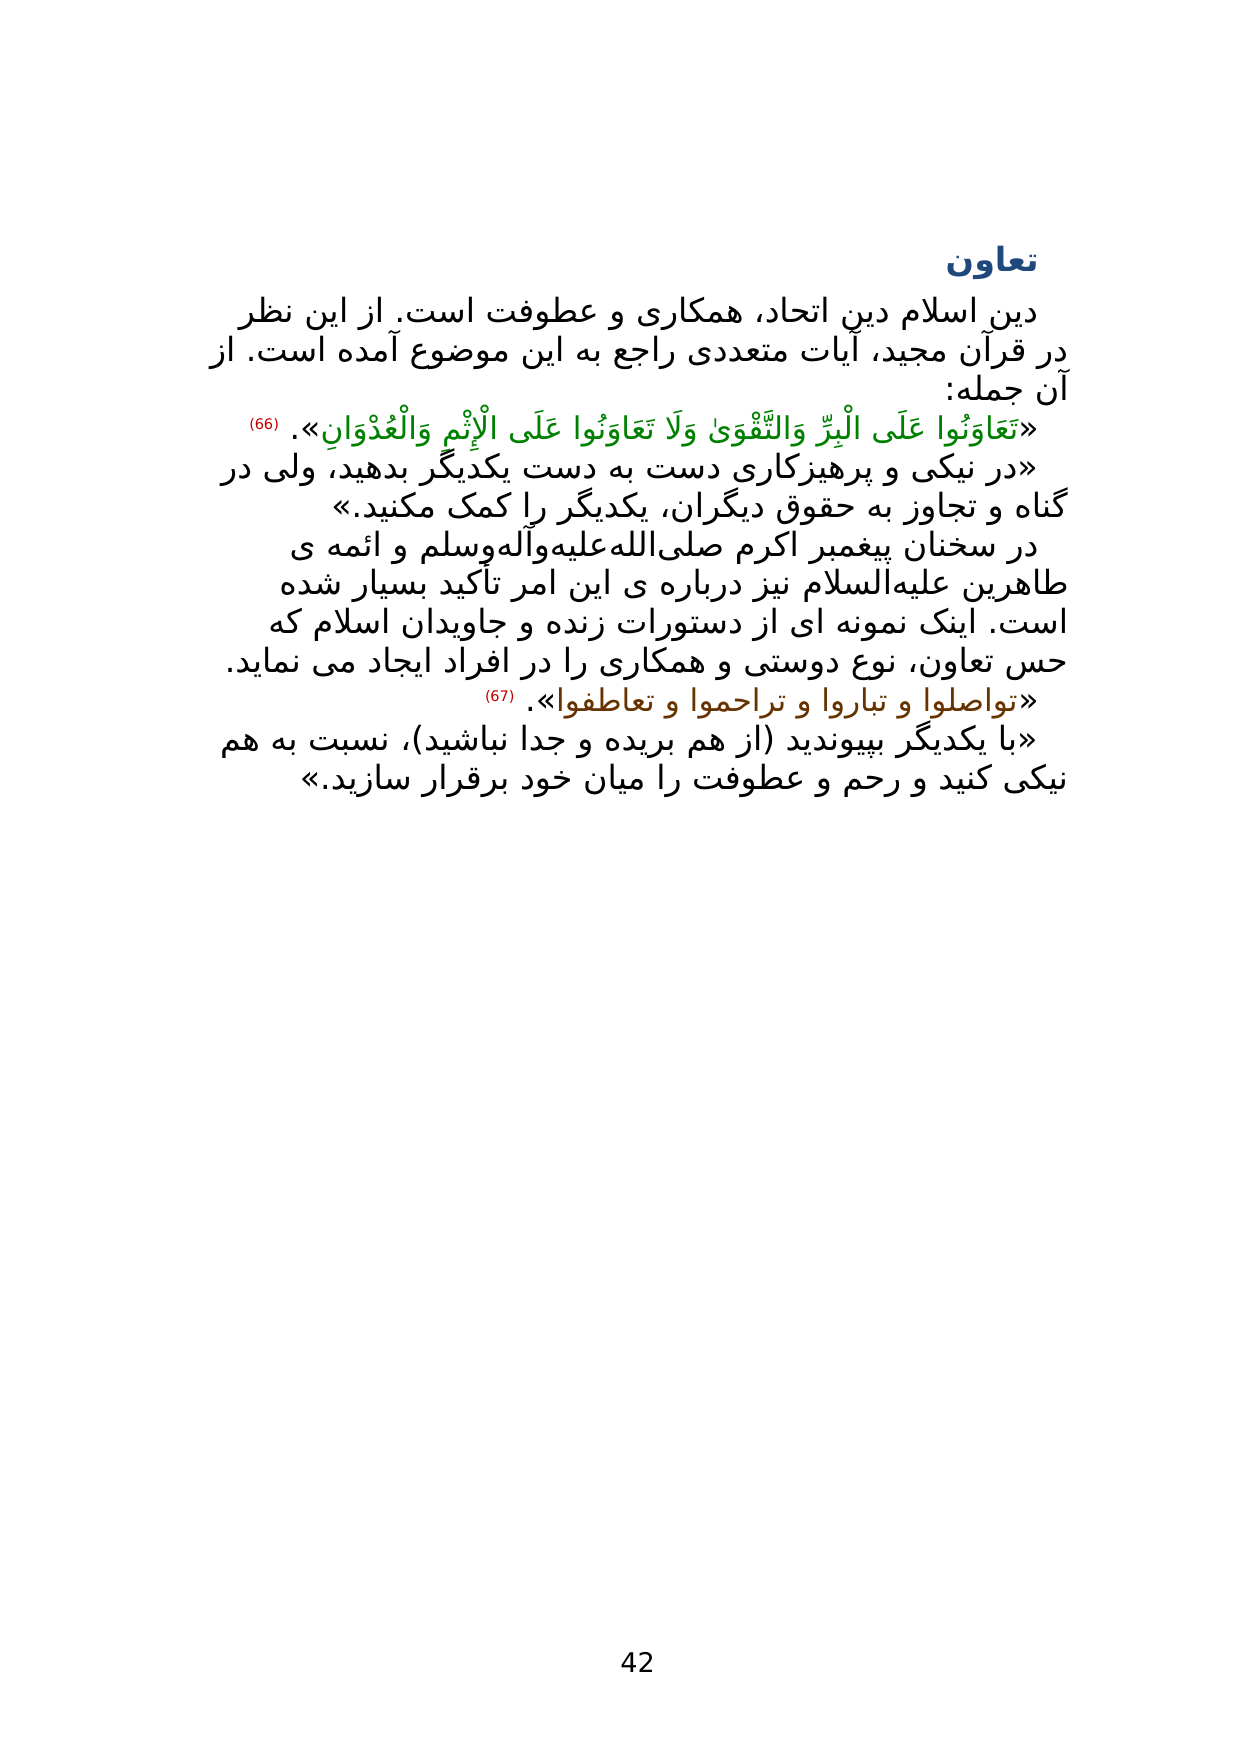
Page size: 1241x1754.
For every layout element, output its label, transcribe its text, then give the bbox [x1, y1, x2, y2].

text «با یکدیگر بپیوندید (از هم بریده و جدا نباشید)، نسبت به هم نیکی کنید و رحم و عطوفت را میان خود برقرار سازید.» [206, 719, 1069, 797]
text «در نیکی و پرهیزکاری دست به دست یکدیگر بدهید، ولی در گناه و تجاوز به حقوق دیگران، یکدیگر را کمک مکنید.» [206, 447, 1069, 525]
text «تَعَاوَنُوا عَلَى الْبِرِّ وَالتَّقْوَىٰ وَلَا تَعَاوَنُوا عَلَى الْإِثْمِ وَالْعُدْوَانِ». (66) [206, 408, 1069, 447]
text دین اسلام دین اتحاد، همکاری و عطوفت است. از این نظر در قرآن مجید، آیات متعددی راجع به این موضوع آمده است. از آن جمله: [206, 292, 1069, 408]
text «تواصلوا و تباروا و تراحموا و تعاطفوا». (67) [206, 680, 1069, 719]
subtitle تعاون [206, 241, 1069, 279]
text در سخنان پیغمبر اکرم صلى‌الله‌عليه‌وآله‌وسلم و ائمه ی طاهرین عليه‌السلام نیز درباره ی این امر تأکید بسیار شده است. اینک نمونه ای از دستورات زنده و جاویدان اسلام که حس تعاون، نوع دوستی و همکاری را در افراد ایجاد می نماید. [206, 525, 1069, 680]
